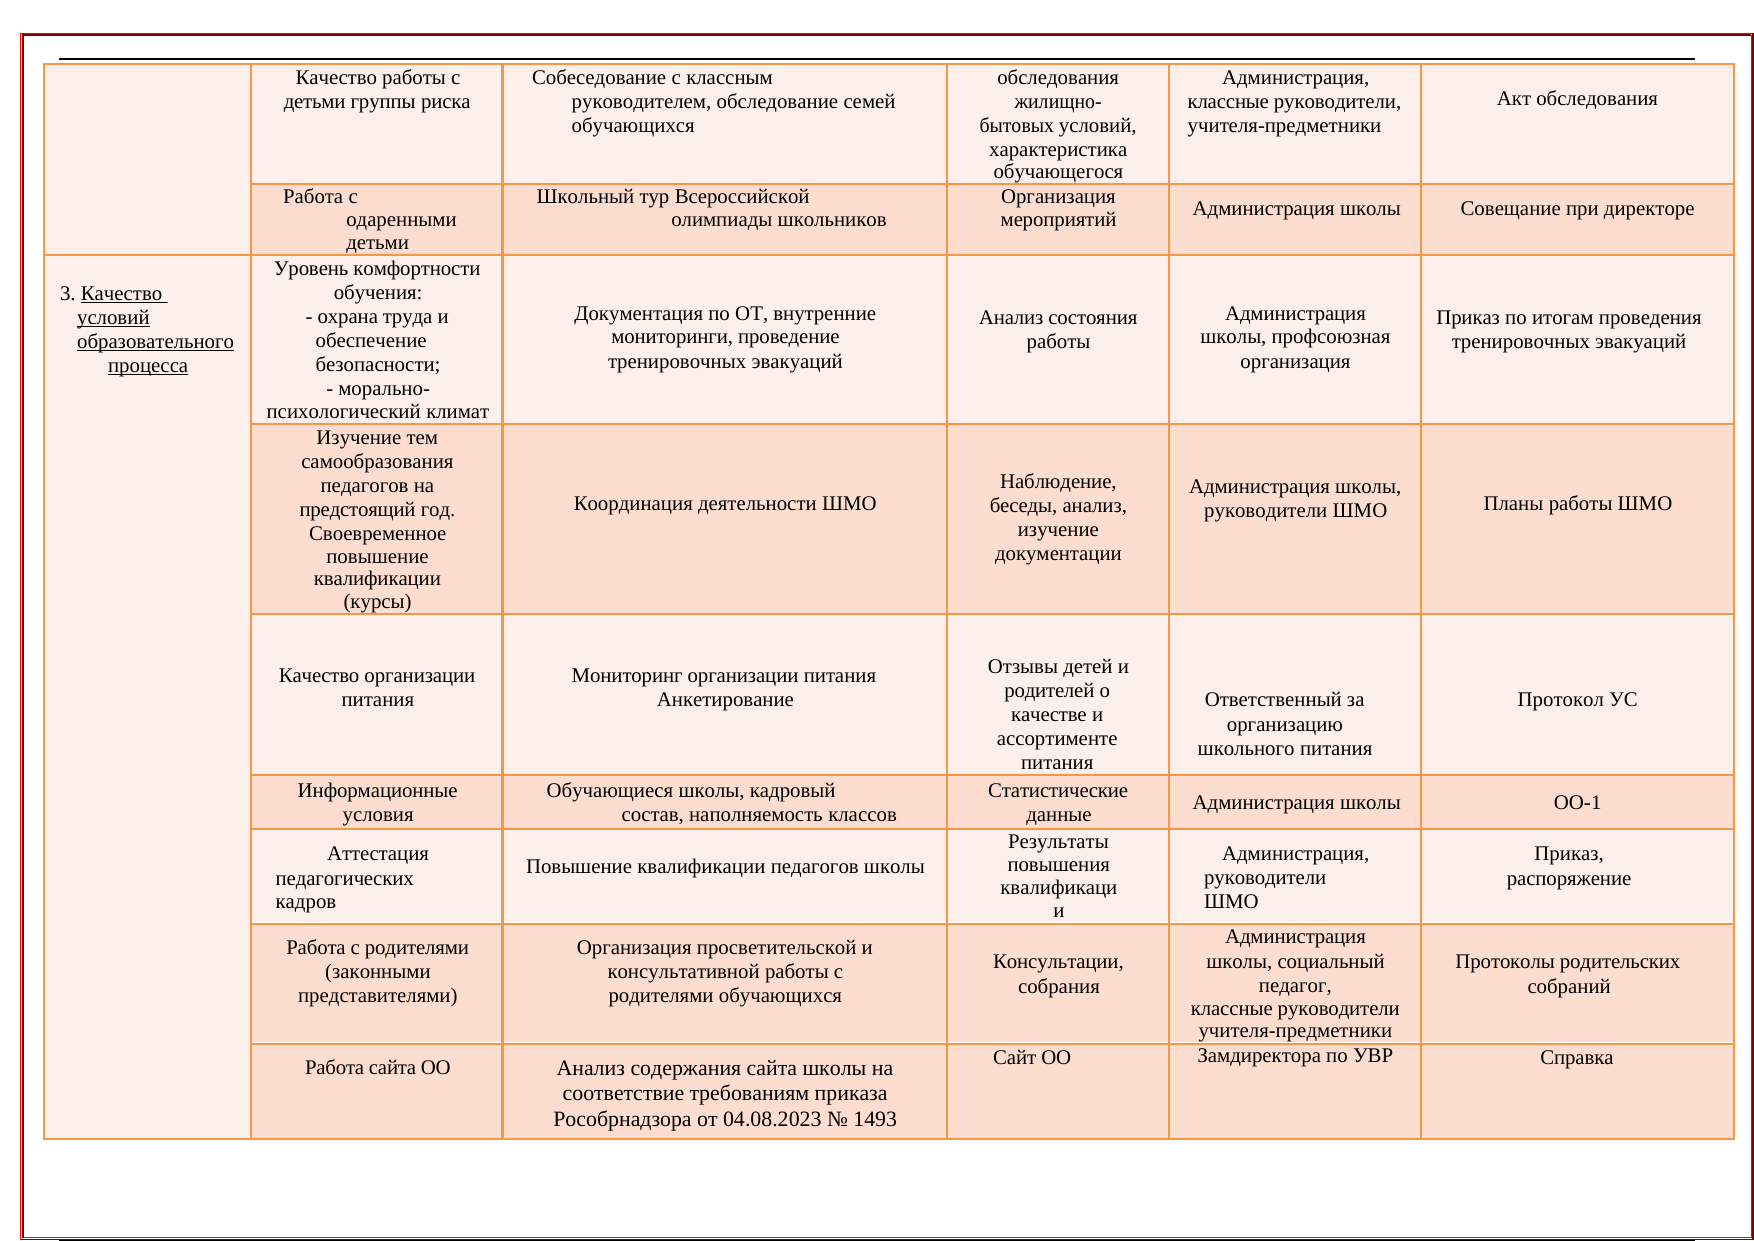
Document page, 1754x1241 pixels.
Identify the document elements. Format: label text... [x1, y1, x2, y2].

table_cell Качество организации питания [252, 615, 501, 774]
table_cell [504, 65, 946, 183]
table_cell Администрация школы, социальный педагог, классные руководители учителя-предметники [1170, 925, 1420, 1042]
table_cell Приказ по итогам проведения тренировочных эвакуаций [1422, 256, 1733, 423]
table_cell Работа с родителями (законными представителями) [252, 925, 501, 1042]
table_cell Администрация, руководители ШМО [1170, 830, 1420, 922]
table_cell [45, 65, 250, 254]
table_cell Мониторинг организации питания Анкетирование [504, 615, 946, 774]
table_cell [1170, 65, 1420, 183]
table_cell 3. Качество условий образовательного процесса [45, 256, 250, 1138]
table_cell Протокол УС [1422, 615, 1733, 774]
table_cell Анализ содержания сайта школы на соответствие требованиям приказа Рособрнадзора от 04.08.2023 № 1493 [504, 1045, 946, 1138]
table_cell Координация деятельности ШМО [504, 425, 946, 613]
table_cell Школьный тур Всероссийской олимпиады школьников [504, 185, 946, 254]
table_cell Протоколы родительских собраний [1422, 925, 1733, 1042]
table_cell Ответственный за организацию школьного питания [1170, 615, 1420, 774]
table_cell Замдиректора по УВР [1170, 1045, 1420, 1138]
table_cell Сайт ОО [948, 1045, 1168, 1138]
table_cell Работа сайта ОО [252, 1045, 501, 1138]
table_cell Статистические данные [948, 776, 1168, 828]
table_cell Обучающиеся школы, кадровый состав, наполняемость классов [504, 776, 946, 828]
table_cell Справка [1422, 1045, 1733, 1138]
table_cell Организация мероприятий [948, 185, 1168, 254]
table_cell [252, 65, 501, 183]
table_cell Консультации, собрания [948, 925, 1168, 1042]
table_cell Повышение квалификации педагогов школы [504, 830, 946, 922]
table_cell Изучение тем самообразования педагогов на предстоящий год. Своевременное повышение квалификации (курсы) [252, 425, 501, 613]
table_cell Администрация школы [1170, 185, 1420, 254]
table_cell Отзывы детей и родителей о качестве и ассортименте питания [948, 615, 1168, 774]
table_cell Совещание при директоре [1422, 185, 1733, 254]
table_cell Администрация школы, руководители ШМО [1170, 425, 1420, 613]
table_cell Анализ состояния работы [948, 256, 1168, 423]
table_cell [948, 65, 1168, 183]
table_cell Планы работы ШМО [1422, 425, 1733, 613]
table_cell Акт обследования [1422, 65, 1733, 183]
table_cell Наблюдение, беседы, анализ, изучение документации [948, 425, 1168, 613]
table_cell Организация просветительской и консультативной работы с родителями обучающихся [504, 925, 946, 1042]
table_cell ОО-1 [1422, 776, 1733, 828]
table_cell Работа с одаренными детьми [252, 185, 501, 254]
table_cell Уровень комфортности обучения: - охрана труда и обеспечение безопасности; - морально- психологический климат [252, 256, 501, 423]
table_cell Приказ, распоряжение [1422, 830, 1733, 922]
table_cell Администрация школы, профсоюзная организация [1170, 256, 1420, 423]
table_cell Администрация школы [1170, 776, 1420, 828]
table_cell Аттестация педагогических кадров [252, 830, 501, 922]
table_cell Документация по ОТ, внутренние мониторинги, проведение тренировочных эвакуаций [504, 256, 946, 423]
table_cell Результаты повышения квалификации [948, 830, 1168, 922]
table_cell Информационные условия [252, 776, 501, 828]
